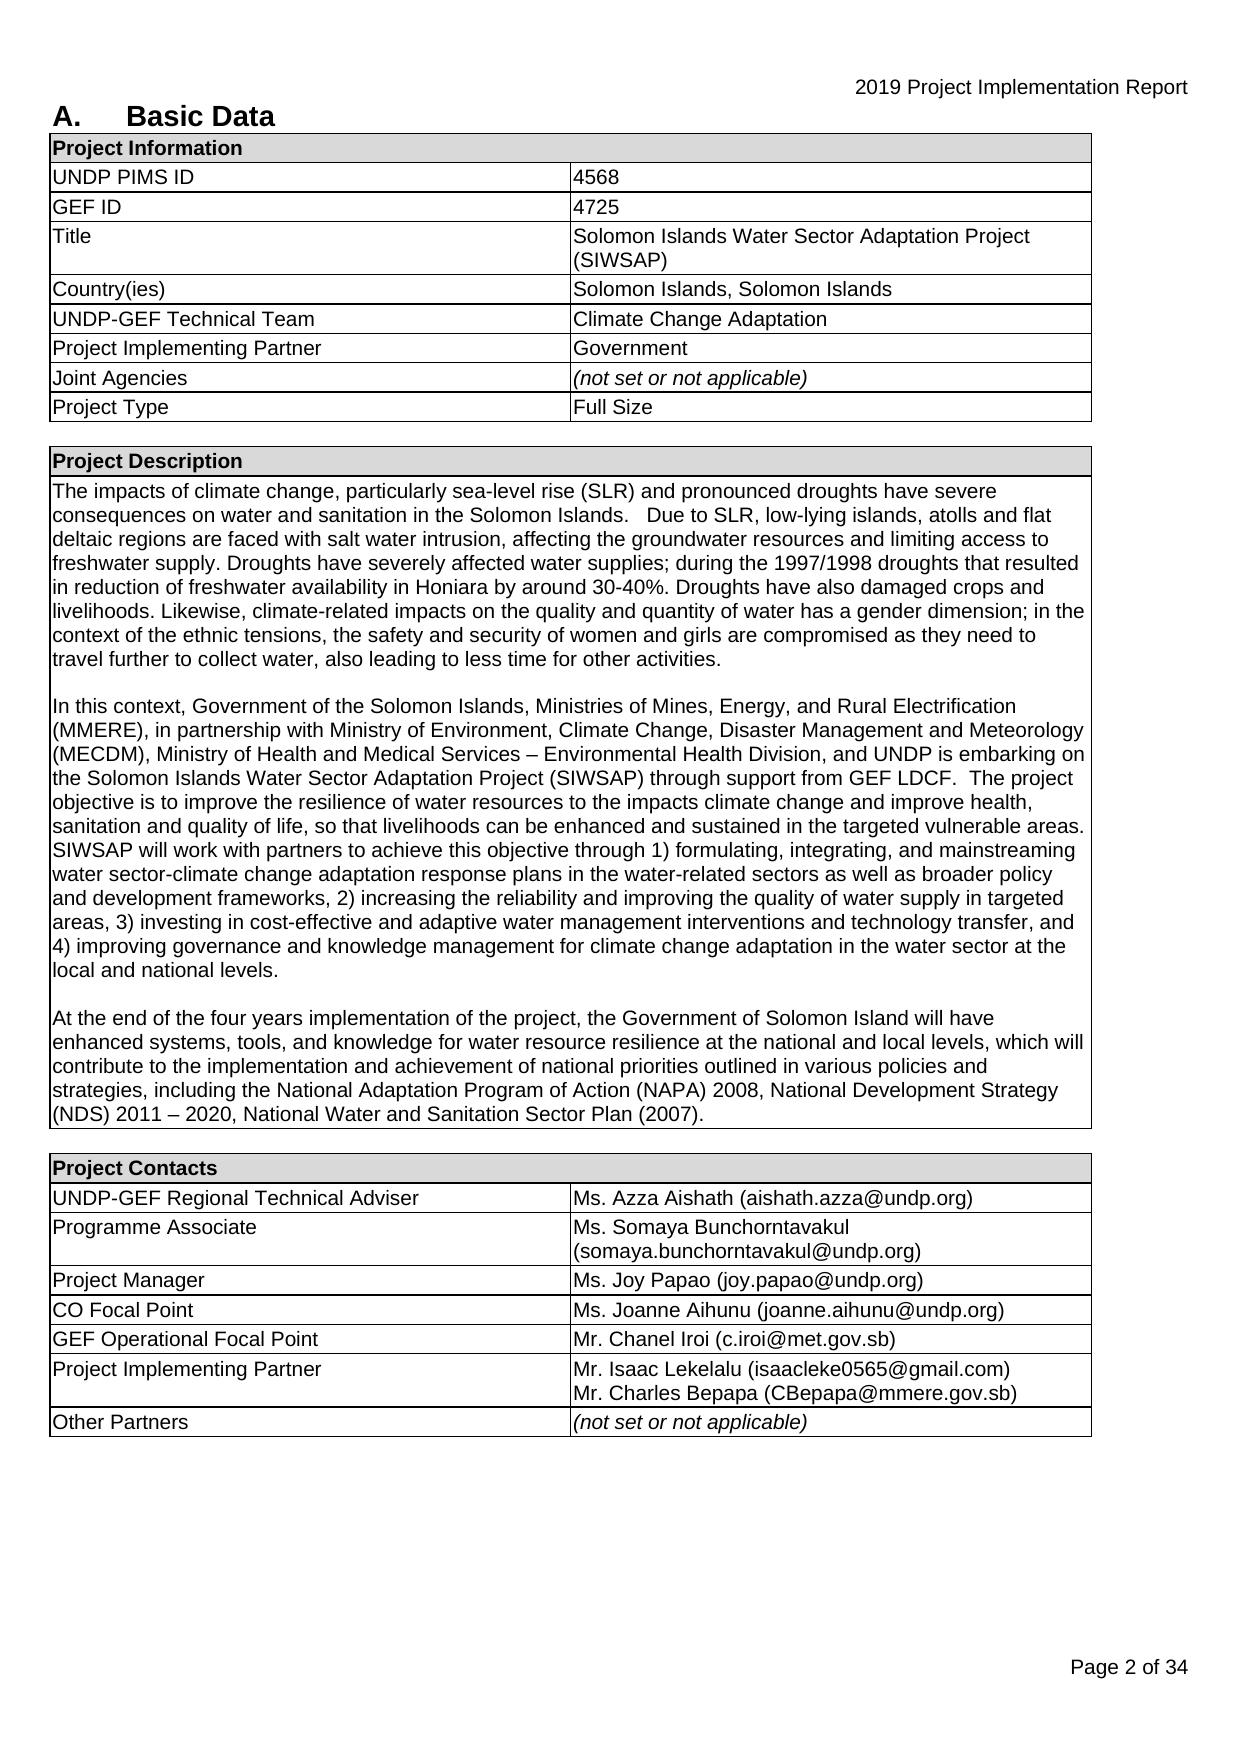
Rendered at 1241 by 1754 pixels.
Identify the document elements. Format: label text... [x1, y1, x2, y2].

table_cell The impacts of climate change, particularly sea-level rise (SLR) and pronounced droughts have severe consequences on water and sanitation in the Solomon Islands. Due to SLR, low-lying islands, atolls and flat deltaic regions are faced with salt water intrusion, affecting the groundwater resources and limiting access to freshwater supply. Droughts have severely affected water supplies; during the 1997/1998 droughts that resulted in reduction of freshwater availability in Honiara by around 30-40%. Droughts have also damaged crops and livelihoods. Likewise, climate-related impacts on the quality and quantity of water has a gender dimension; in the context of the ethnic tensions, the safety and security of women and girls are compromised as they need to travel further to collect water, also leading to less time for other activities. In this context, Government of the Solomon Islands, Ministries of Mines, Energy, and Rural Electrification (MMERE), in partnership with Ministry of Environment, Climate Change, Disaster Management and Meteorology (MECDM), Ministry of Health and Medical Services – Environmental Health Division, and UNDP is embarking on the Solomon Islands Water Sector Adaptation Project (SIWSAP) through support from GEF LDCF. The project objective is to improve the resilience of water resources to the impacts climate change and improve health, sanitation and quality of life, so that livelihoods can be enhanced and sustained in the targeted vulnerable areas. SIWSAP will work with partners to achieve this objective through 1) formulating, integrating, and mainstreaming water sector-climate change adaptation response plans in the water-related sectors as well as broader policy and development frameworks, 2) increasing the reliability and improving the quality of water supply in targeted areas, 3) investing in cost-effective and adaptive water management interventions and technology transfer, and 4) improving governance and knowledge management for climate change adaptation in the water sector at the local and national levels. At the end of the four years implementation of the project, the Government of Solomon Island will have enhanced systems, tools, and knowledge for water resource resilience at the national and local levels, which will contribute to the implementation and achievement of national priorities outlined in various policies and strategies, including the National Adaptation Program of Action (NAPA) 2008, National Development Strategy (NDS) 2011 – 2020, National Water and Sanitation Sector Plan (2007). [51, 477, 1091, 1128]
table_cell Programme Associate [51, 1213, 570, 1265]
table_cell UNDP PIMS ID [51, 163, 570, 191]
table_cell GEF ID [51, 193, 570, 221]
table_cell 4725 [571, 193, 1091, 221]
table_cell Project Type [51, 393, 570, 421]
table_header Project Contacts [51, 1154, 1091, 1182]
table_cell Project Manager [51, 1266, 570, 1294]
table_cell GEF Operational Focal Point [51, 1325, 570, 1353]
table_cell Solomon Islands, Solomon Islands [571, 275, 1091, 303]
table_header Project Information [51, 134, 1091, 162]
table_cell (not set or not applicable) [571, 363, 1091, 391]
table_cell Solomon Islands Water Sector Adaptation Project (SIWSAP) [571, 222, 1091, 274]
table_cell Government [571, 334, 1091, 362]
table_cell Mr. Chanel Iroi (c.iroi@met.gov.sb) [571, 1325, 1091, 1353]
table_cell CO Focal Point [51, 1296, 570, 1324]
subtitle Basic Data [52, 99, 1188, 132]
table_cell Mr. Isaac Lekelalu (isaacleke0565@gmail.com) Mr. Charles Bepapa (CBepapa@mmere.gov.sb) [571, 1354, 1091, 1406]
table_cell (not set or not applicable) [571, 1408, 1091, 1436]
table_cell Climate Change Adaptation [571, 305, 1091, 333]
table_cell Project Implementing Partner [51, 334, 570, 362]
table_cell Other Partners [51, 1408, 570, 1436]
table_cell Ms. Azza Aishath (aishath.azza@undp.org) [571, 1184, 1091, 1212]
table_cell 4568 [571, 163, 1091, 191]
table_cell Joint Agencies [51, 363, 570, 391]
table_cell Ms. Somaya Bunchorntavakul (somaya.bunchorntavakul@undp.org) [571, 1213, 1091, 1265]
table_cell Country(ies) [51, 275, 570, 303]
table_cell UNDP-GEF Technical Team [51, 305, 570, 333]
table_cell UNDP-GEF Regional Technical Adviser [51, 1184, 570, 1212]
table_cell Project Implementing Partner [51, 1354, 570, 1406]
table_cell Full Size [571, 393, 1091, 421]
table_cell Title [51, 222, 570, 274]
table_cell Ms. Joanne Aihunu (joanne.aihunu@undp.org) [571, 1296, 1091, 1324]
table_header Project Description [51, 447, 1091, 475]
table_cell Ms. Joy Papao (joy.papao@undp.org) [571, 1266, 1091, 1294]
